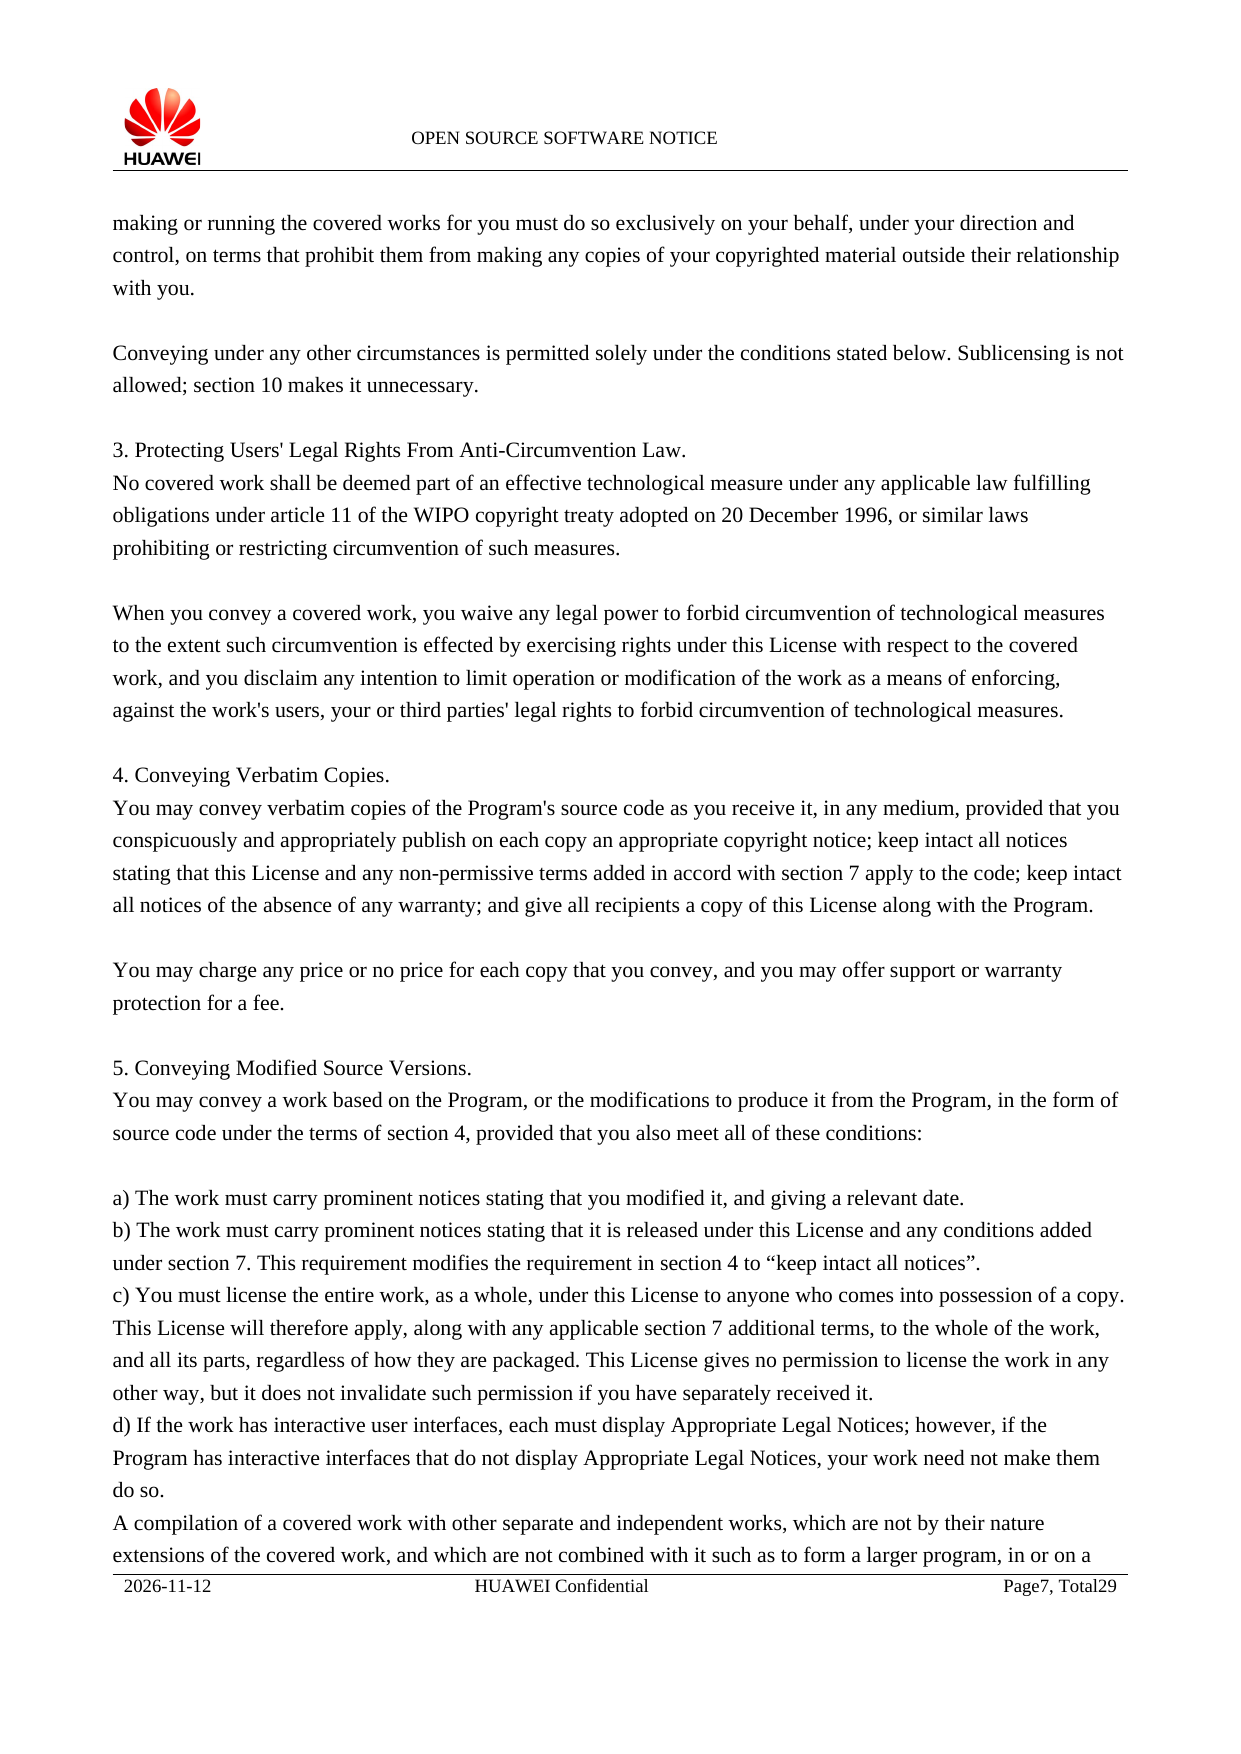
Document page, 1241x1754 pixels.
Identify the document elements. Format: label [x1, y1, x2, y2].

picture [124, 88, 201, 165]
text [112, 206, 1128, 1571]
